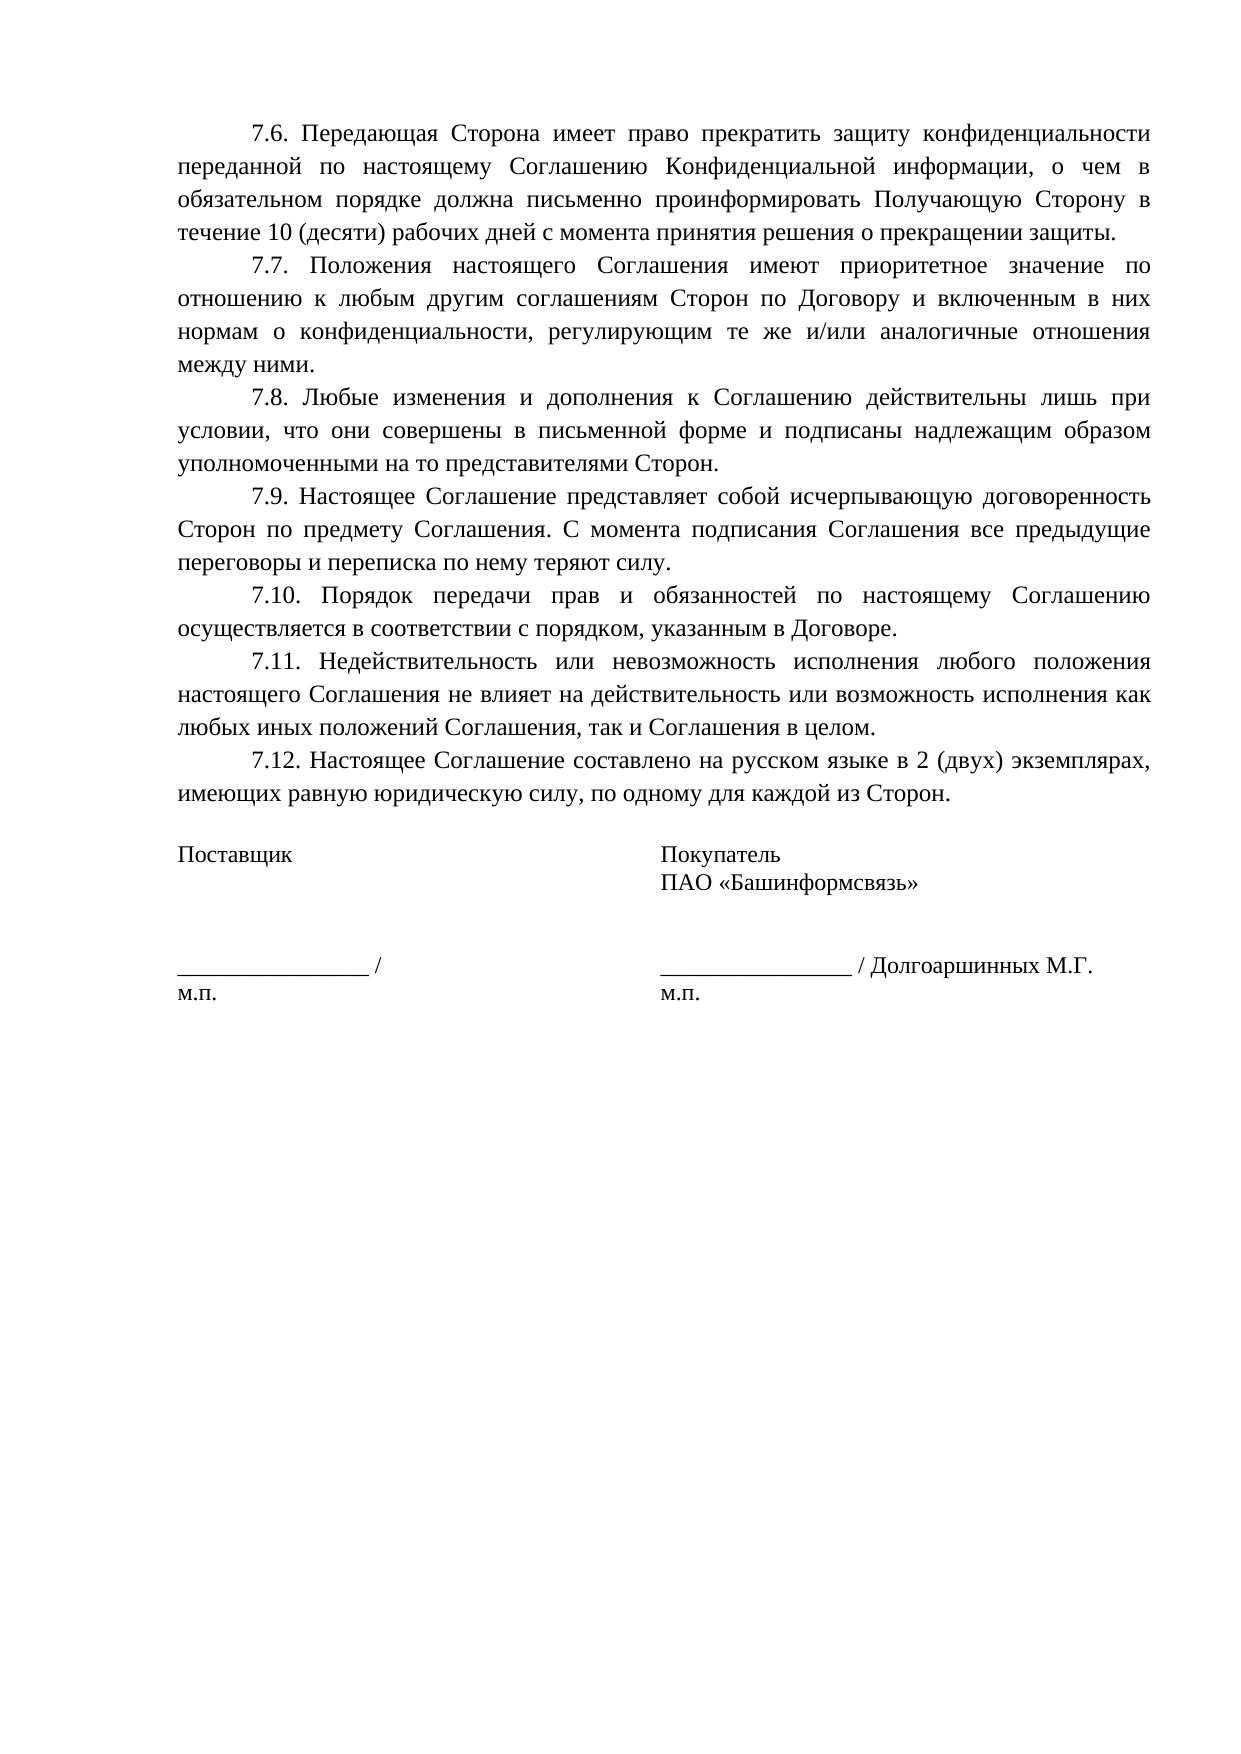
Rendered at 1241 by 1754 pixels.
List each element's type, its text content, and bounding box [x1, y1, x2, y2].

text 7.11. Недействительность или невозможность исполнения любого положения настоящего Соглашения не влияет на действительность или возможность исполнения как любых иных положений Соглашения, так и Соглашения в целом. [177, 646, 1152, 741]
table_cell ________________ / Долгоаршинных М.Г. [649, 951, 1181, 978]
text 7.7. Положения настоящего Соглашения имеют приоритетное значение по отношению к любым другим соглашениям Сторон по Договору и включенным в них нормам о конфиденциальности, регулирующим те же и/или аналогичные отношения между ними. [177, 250, 1152, 378]
text 7.12. Настоящее Соглашение составлено на русском языке в 2 (двух) экземплярах, имеющих равную юридическую силу, по одному для каждой из Сторон. [177, 746, 1152, 807]
table_cell м.п. [649, 978, 1181, 1006]
text 7.9. Настоящее Соглашение представляет собой исчерпывающую договоренность Сторон по предмету Соглашения. С момента подписания Соглашения все предыдущие переговоры и переписка по нему теряют силу. [177, 481, 1152, 576]
table_cell ________________ / [166, 951, 649, 978]
table_cell м.п. [166, 978, 649, 1006]
text 7.6. Передающая Сторона имеет право прекратить защиту конфиденциальности переданной по настоящему Соглашению Конфиденциальной информации, о чем в обязательном порядке должна письменно проинформировать Получающую Сторону в течение 10 (десяти) рабочих дней с момента принятия решения о прекращении защиты. [177, 118, 1152, 246]
table_header Поставщик [166, 840, 649, 951]
table_header Покупатель ПАО «Башинформсвязь» [649, 840, 1181, 951]
text 7.8. Любые изменения и дополнения к Соглашению действительны лишь при условии, что они совершены в письменной форме и подписаны надлежащим образом уполномоченными на то представителями Сторон. [177, 382, 1152, 477]
text 7.10. Порядок передачи прав и обязанностей по настоящему Соглашению осуществляется в соответствии с порядком, указанным в Договоре. [177, 580, 1152, 642]
